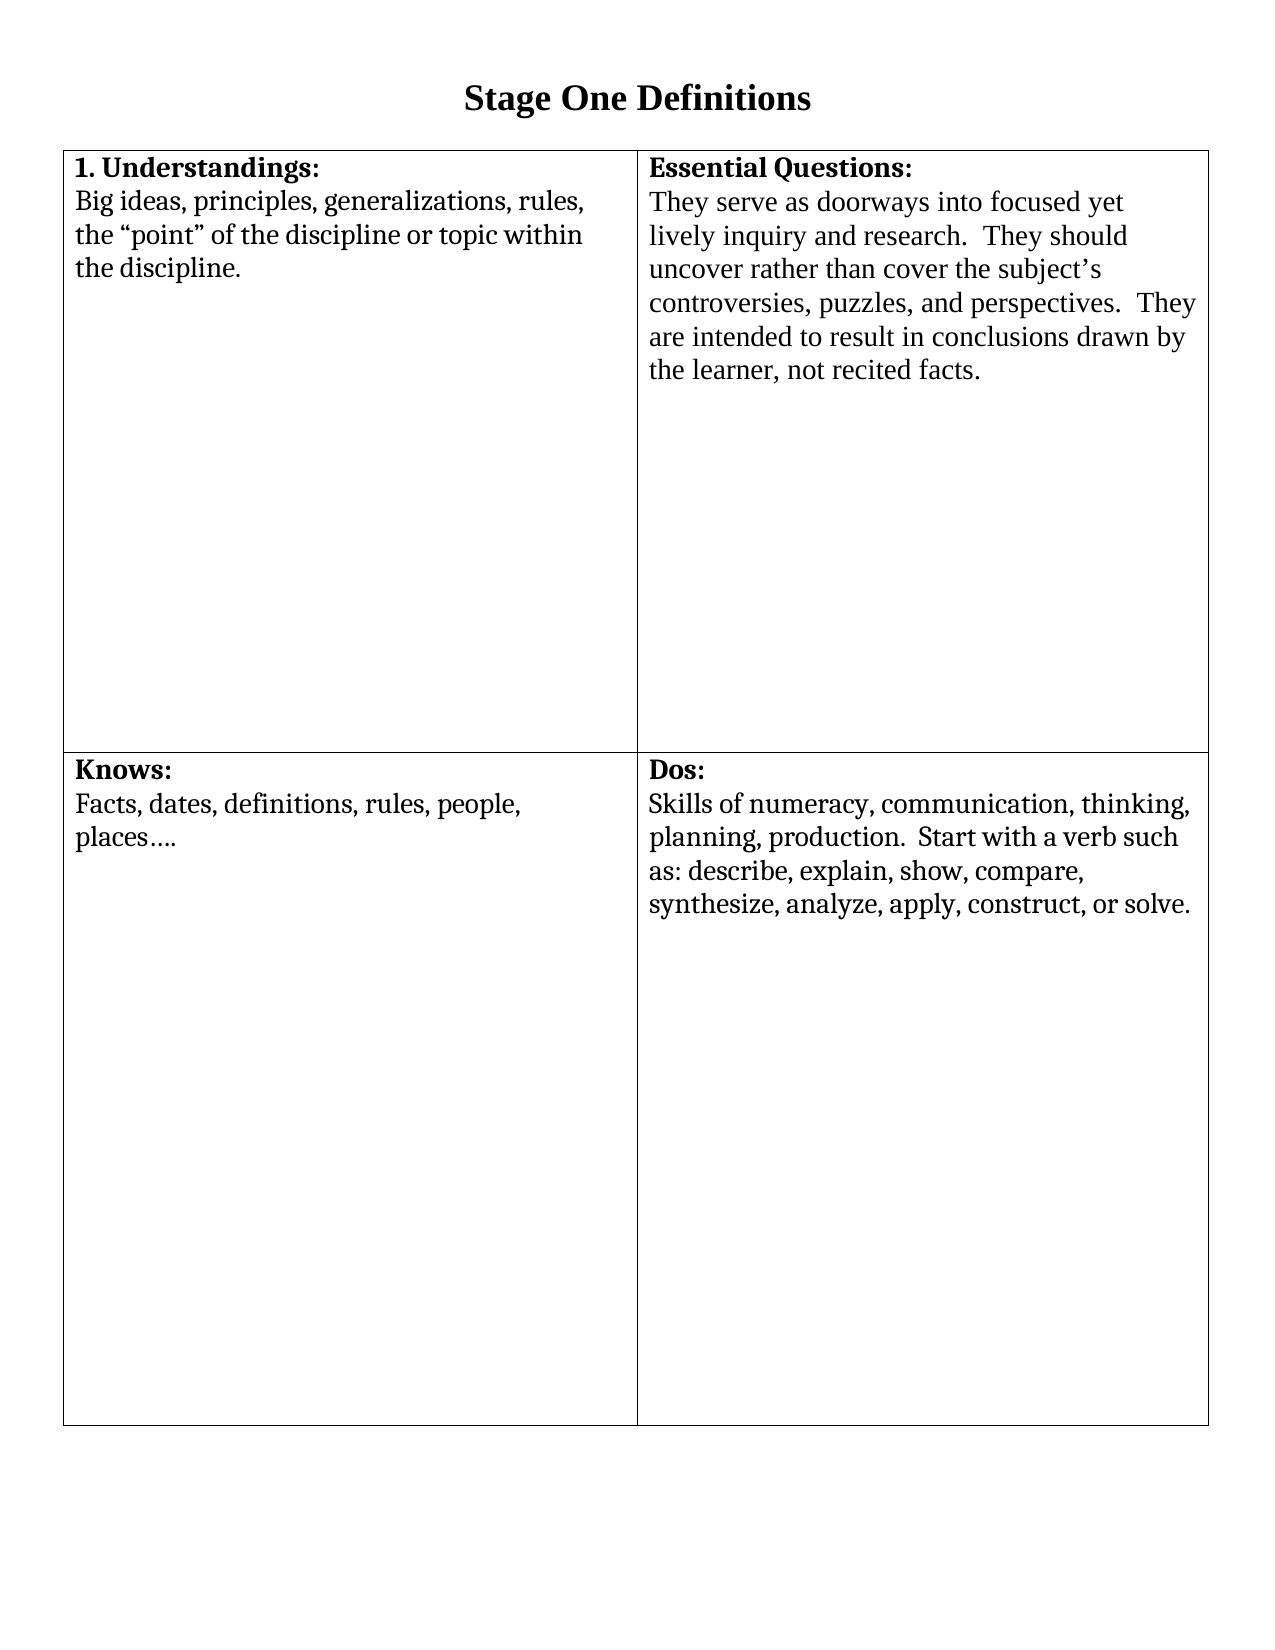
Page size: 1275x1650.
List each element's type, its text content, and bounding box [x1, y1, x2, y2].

table_header Essential Questions: They serve as doorways into focused yet lively inquiry and research. They should uncover rather than cover the subject’s controversies, puzzles, and perspectives. They are intended to result in conclusions drawn by the learner, not recited facts. [638, 151, 1208, 752]
table_cell Dos: Skills of numeracy, communication, thinking, planning, production. Start with a verb such as: describe, explain, show, compare, synthesize, analyze, apply, construct, or solve. [638, 753, 1208, 1425]
table_header 1. Understandings: Big ideas, principles, generalizations, rules, the “point” of the discipline or topic within the discipline. [64, 151, 637, 752]
table_cell Knows: Facts, dates, definitions, rules, people, places…. [64, 753, 637, 1425]
